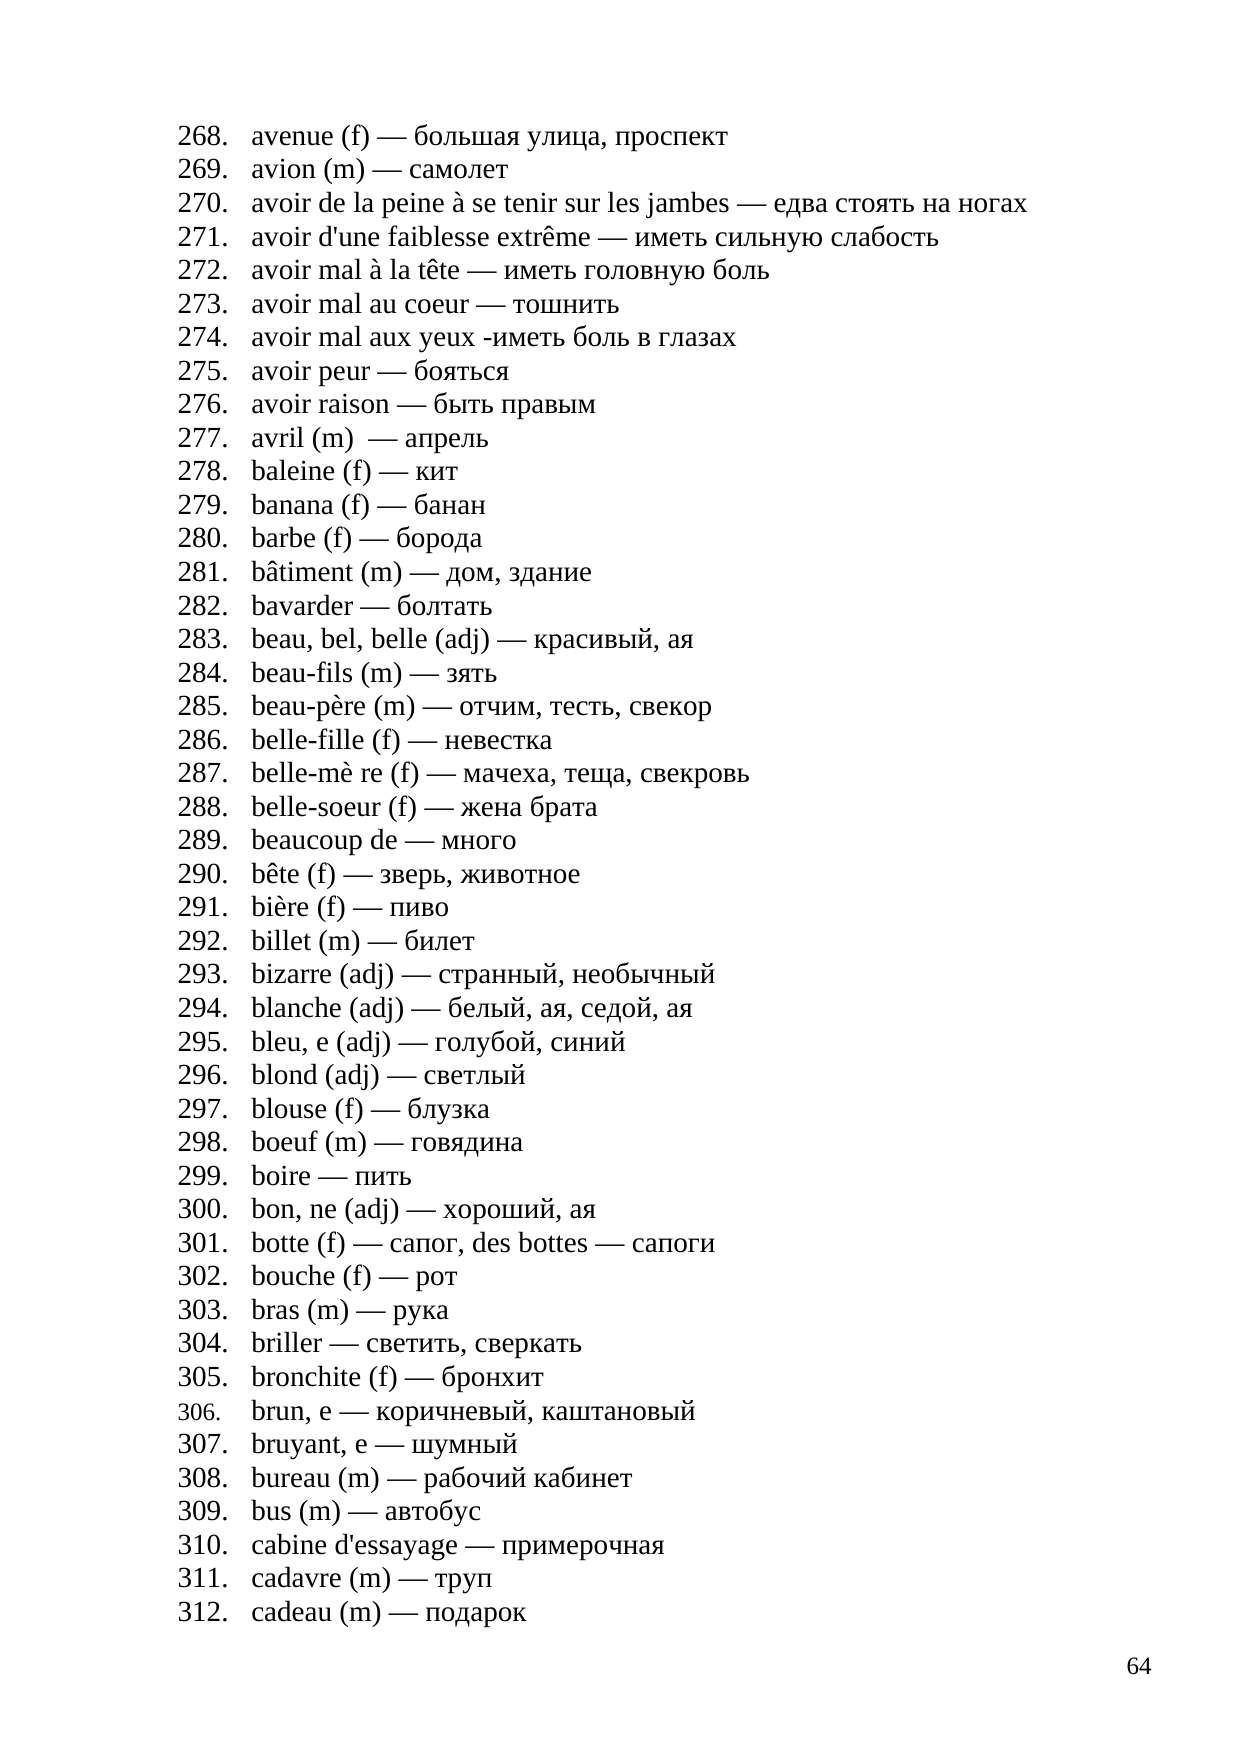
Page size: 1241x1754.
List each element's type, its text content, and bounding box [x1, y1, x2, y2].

list boeuf (m) — говядина [177, 1124, 1152, 1158]
list avoir d'une faiblesse extrême — иметь сильную слабость [177, 219, 1152, 252]
list bronchite (f) — бронхит [177, 1359, 1152, 1393]
list barbe (f) — борода [177, 521, 1152, 554]
list blouse (f) — блузка [177, 1091, 1152, 1124]
list boire — пить [177, 1158, 1152, 1191]
list banana (f) — банан [177, 487, 1152, 521]
list avenue (f) — большая улица, проспект [177, 118, 1152, 152]
list botte (f) — сапог, des bottes — сапоги [177, 1225, 1152, 1258]
list avoir mal aux yeux -иметь боль в глазах [177, 319, 1152, 353]
list billet (m) — билет [177, 923, 1152, 957]
list baleine (f) — кит [177, 453, 1152, 487]
list avril (m) — апрель [177, 420, 1152, 453]
list bras (m) — рука [177, 1292, 1152, 1326]
list bière (f) — пиво [177, 889, 1152, 923]
list beau-père (m) — отчим, тесть, свекор [177, 688, 1152, 722]
list belle-fille (f) — невестка [177, 722, 1152, 755]
list bizarre (adj) — странный, необычный [177, 957, 1152, 990]
list avion (m) — самолет [177, 152, 1152, 185]
list avoir de la peine à se tenir sur les jambes — едва стоять на ногах [177, 185, 1152, 219]
list avoir peur — бояться [177, 353, 1152, 386]
list cadeau (m) — подарок [177, 1594, 1152, 1627]
list bâtiment (m) — дом, здание [177, 554, 1152, 588]
list bon, ne (adj) — хороший, ая [177, 1191, 1152, 1225]
list cabine d'essayage — примерочная [177, 1527, 1152, 1560]
list bus (m) — автобус [177, 1493, 1152, 1527]
list bruyant, e — шумный [177, 1426, 1152, 1460]
list avoir raison — быть правым [177, 386, 1152, 420]
list belle-soeur (f) — жена брата [177, 789, 1152, 822]
list beaucoup de — много [177, 822, 1152, 856]
list bavarder — болтать [177, 588, 1152, 621]
list bouche (f) — рот [177, 1258, 1152, 1292]
list brun, e — коричневый, каштановый [177, 1393, 1152, 1426]
list bureau (m) — рабочий кабинет [177, 1460, 1152, 1493]
list avoir mal au coeur — тошнить [177, 286, 1152, 319]
list belle-mè re (f) — мачеха, теща, свекровь [177, 755, 1152, 789]
list beau-fils (m) — зять [177, 655, 1152, 688]
list bleu, e (adj) — голубой, синий [177, 1024, 1152, 1057]
list cadavre (m) — труп [177, 1560, 1152, 1594]
list avoir mal à la tête — иметь головную боль [177, 252, 1152, 286]
list blond (adj) — светлый [177, 1057, 1152, 1091]
list blanche (adj) — белый, ая, седой, ая [177, 990, 1152, 1024]
list beau, bel, belle (adj) — красивый, ая [177, 621, 1152, 655]
list bête (f) — зверь, животное [177, 856, 1152, 889]
list briller — светить, сверкать [177, 1326, 1152, 1359]
